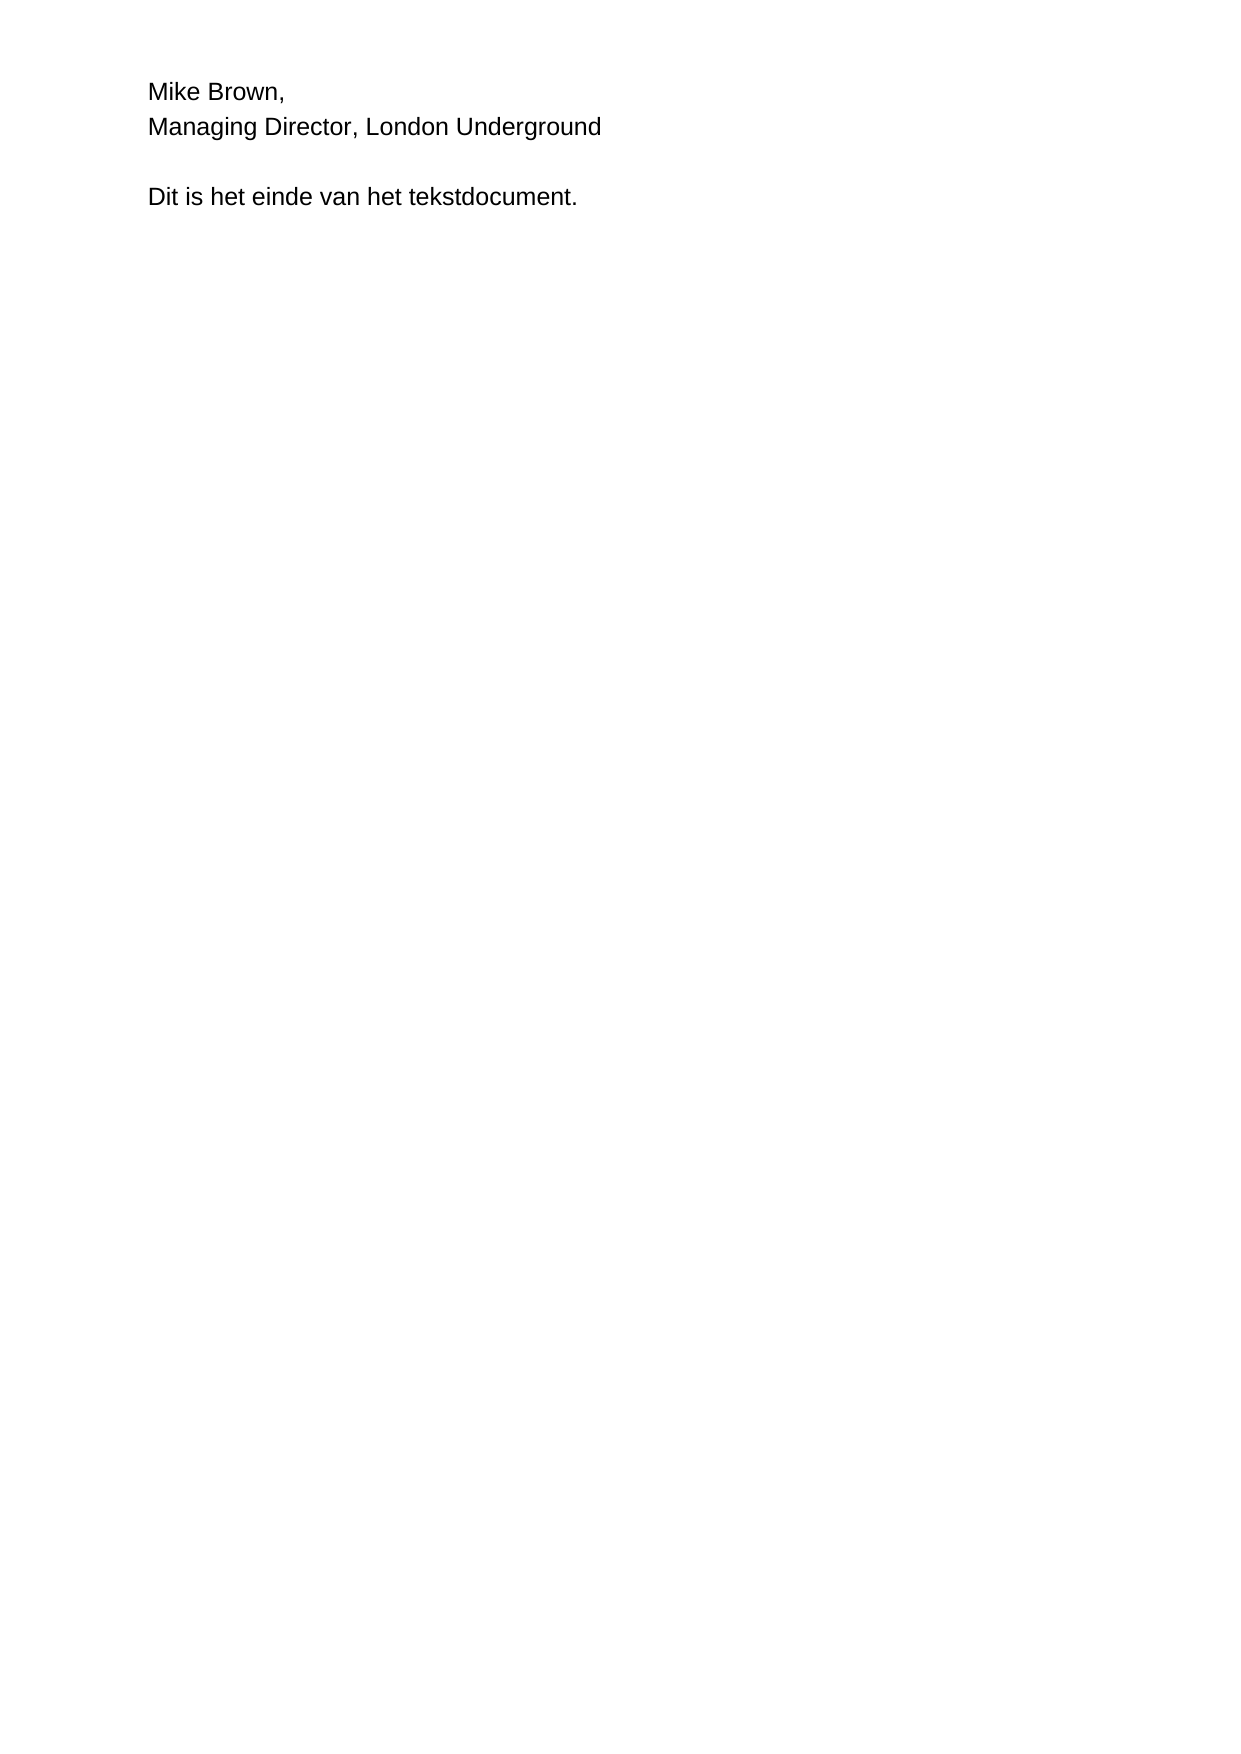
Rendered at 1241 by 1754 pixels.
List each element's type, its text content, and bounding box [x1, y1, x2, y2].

text Managing Director, London Underground [148, 112, 1092, 141]
text Dit is het einde van het tekstdocument. [148, 182, 1092, 211]
text Mike Brown, [148, 77, 1092, 106]
